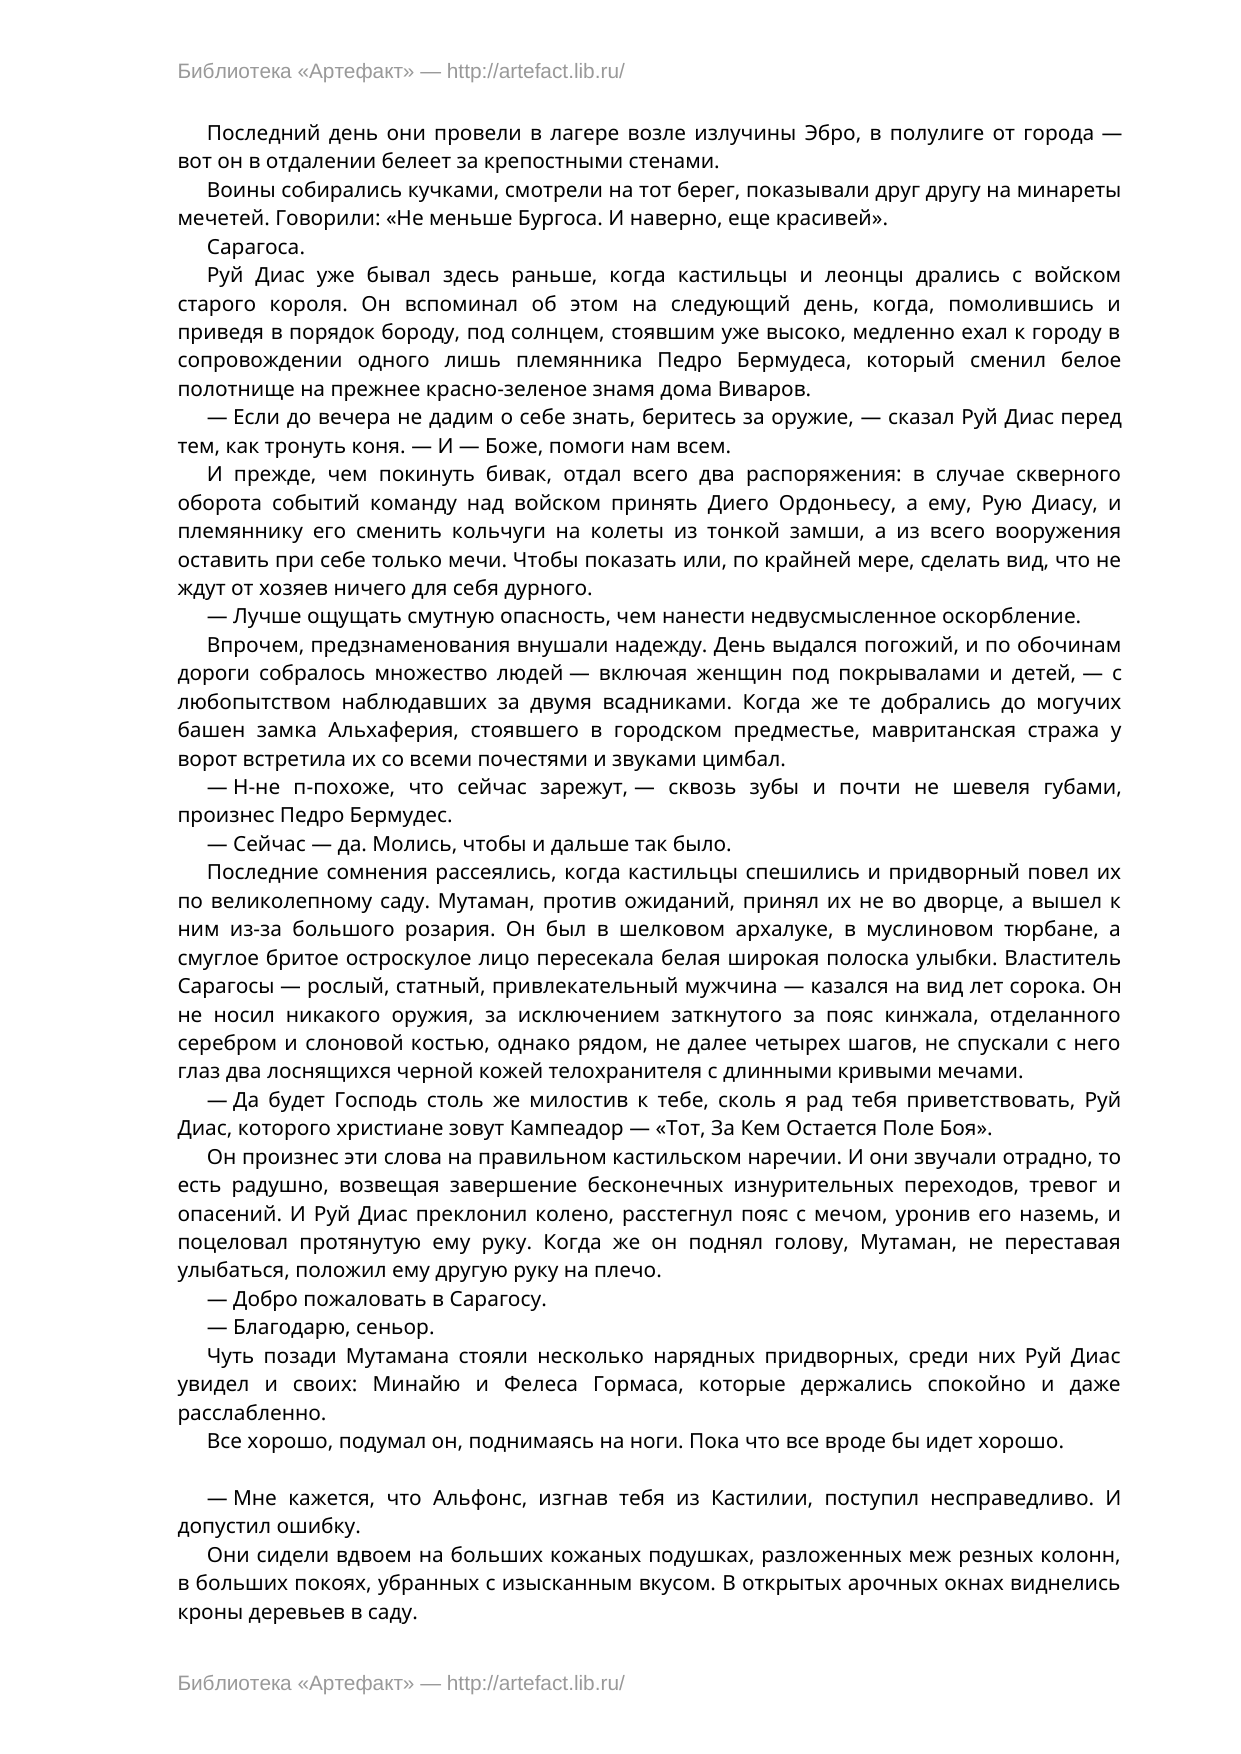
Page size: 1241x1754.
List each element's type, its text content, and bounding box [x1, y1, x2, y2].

text — Мне кажется, что Альфонс, изгнав тебя из Кастилии, поступил несправедливо. И допустил ошибку. [177, 1483, 1122, 1540]
text Воины собирались кучками, смотрели на тот берег, показывали друг другу на минареты мечетей. Говорили: «Не меньше Бургоса. И наверно, еще красивей». [177, 175, 1122, 232]
text — Добро пожаловать в Сарагосу. [177, 1284, 1122, 1312]
text Все хорошо, подумал он, поднимаясь на ноги. Пока что все вроде бы идет хорошо. [177, 1426, 1122, 1455]
text Они сидели вдвоем на больших кожаных подушках, разложенных меж резных колонн, в больших покоях, убранных с изысканным вкусом. В открытых арочных окнах виднелись кроны деревьев в саду. [177, 1540, 1122, 1625]
text И прежде, чем покинуть бивак, отдал всего два распоряжения: в случае скверного оборота событий команду над войском принять Диего Ордоньесу, а ему, Рую Диасу, и племяннику его сменить кольчуги на колеты из тонкой замши, а из всего вооружения оставить при себе только мечи. Чтобы показать или, по крайней мере, сделать вид, что не ждут от хозяев ничего для себя дурного. [177, 459, 1122, 602]
text Чуть позади Мутамана стояли несколько нарядных придворных, среди них Руй Диас увидел и своих: Минайю и Фелеса Гормаса, которые держались спокойно и даже расслабленно. [177, 1341, 1122, 1426]
text Последний день они провели в лагере возле излучины Эбро, в полулиге от города — вот он в отдалении белеет за крепостными стенами. [177, 118, 1122, 175]
text — Благодарю, сеньор. [177, 1312, 1122, 1341]
text — Сейчас — да. Молись, чтобы и дальше так было. [177, 829, 1122, 857]
text — Если до вечера не дадим о себе знать, беритесь за оружие, — сказал Руй Диас перед тем, как тронуть коня. — И — Боже, помоги нам всем. [177, 402, 1122, 459]
text Последние сомнения рассеялись, когда кастильцы спешились и придворный повел их по великолепному саду. Мутаман, против ожиданий, принял их не во дворце, а вышел к ним из-за большого розария. Он был в шелковом архалуке, в муслиновом тюрбане, а смуглое бритое остроскулое лицо пересекала белая широкая полоска улыбки. Властитель Сарагосы — рослый, статный, привлекательный мужчина — казался на вид лет сорока. Он не носил никакого оружия, за исключением заткнутого за пояс кинжала, отделанного серебром и слоновой костью, однако рядом, не далее четырех шагов, не спускали с него глаз два лоснящихся черной кожей телохранителя с длинными кривыми мечами. [177, 857, 1122, 1085]
text — Н-не п-похоже, что сейчас зарежут, — сквозь зубы и почти не шевеля губами, произнес Педро Бермудес. [177, 772, 1122, 829]
text Руй Диас уже бывал здесь раньше, когда кастильцы и леонцы дрались с войском старого короля. Он вспоминал об этом на следующий день, когда, помолившись и приведя в порядок бороду, под солнцем, стоявшим уже высоко, медленно ехал к городу в сопровождении одного лишь племянника Педро Бермудеса, который сменил белое полотнище на прежнее красно-зеленое знамя дома Виваров. [177, 260, 1122, 402]
text Впрочем, предзнаменования внушали надежду. День выдался погожий, и по обочинам дороги собралось множество людей — включая женщин под покрывалами и детей, — с любопытством наблюдавших за двумя всадниками. Когда же те добрались до могучих башен замка Альхаферия, стоявшего в городском предместье, мавританская стража у ворот встретила их со всеми почестями и звуками цимбал. [177, 630, 1122, 772]
text Он произнес эти слова на правильном кастильском наречии. И они звучали отрадно, то есть радушно, возвещая завершение бесконечных изнурительных переходов, тревог и опасений. И Руй Диас преклонил колено, расстегнул пояс с мечом, уронив его наземь, и поцеловал протянутую ему руку. Когда же он поднял голову, Мутаман, не переставая улыбаться, положил ему другую руку на плечо. [177, 1142, 1122, 1284]
text Сарагоса. [177, 232, 1122, 260]
text — Лучше ощущать смутную опасность, чем нанести недвусмысленное оскорбление. [177, 602, 1122, 630]
text — Да будет Господь столь же милостив к тебе, сколь я рад тебя приветствовать, Руй Диас, которого христиане зовут Кампеадор — «Тот, За Кем Остается Поле Боя». [177, 1085, 1122, 1142]
